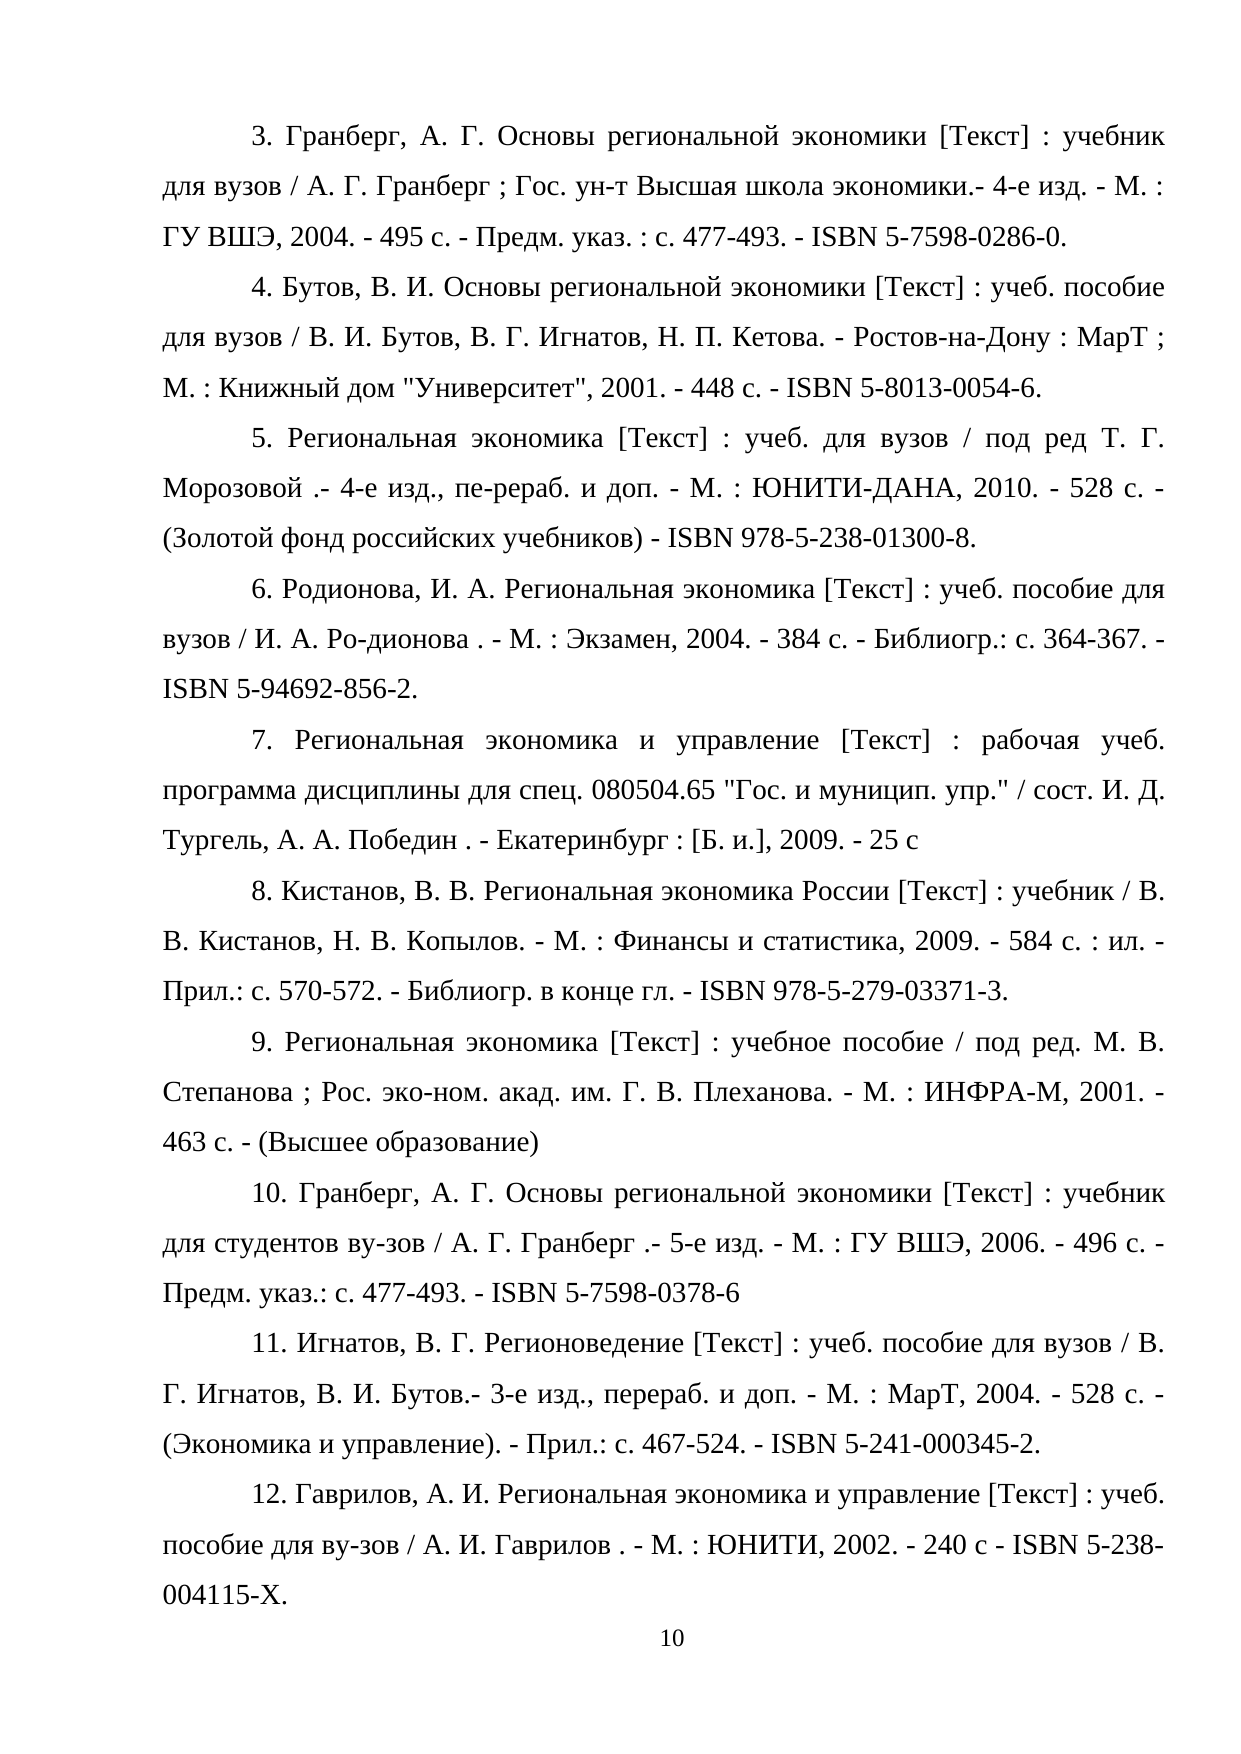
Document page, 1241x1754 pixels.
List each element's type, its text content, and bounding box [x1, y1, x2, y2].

text 10. Гранберг, А. Г. Основы региональной экономики [Текст] : учебник для студентов ву-зов / А. Г. Гранберг .- 5-е изд. - М. : ГУ ВШЭ, 2006. - 496 с. - Предм. указ.: с. 477-493. - ISBN 5-7598-0378-6 [162, 1175, 1167, 1309]
text 8. Кистанов, В. В. Региональная экономика России [Текст] : учебник / В. В. Кистанов, Н. В. Копылов. - М. : Финансы и статистика, 2009. - 584 с. : ил. - Прил.: с. 570-572. - Библиогр. в конце гл. - ISBN 978-5-279-03371-3. [162, 873, 1167, 1007]
text 6. Родионова, И. А. Региональная экономика [Текст] : учеб. пособие для вузов / И. А. Ро-дионова . - М. : Экзамен, 2004. - 384 с. - Библиогр.: с. 364-367. - ISBN 5-94692-856-2. [162, 571, 1167, 705]
text 3. Гранберг, А. Г. Основы региональной экономики [Текст] : учебник для вузов / А. Г. Гранберг ; Гос. ун-т Высшая школа экономики.- 4-е изд. - М. : ГУ ВШЭ, 2004. - 495 с. - Предм. указ. : с. 477-493. - ISBN 5-7598-0286-0. [162, 118, 1167, 252]
text 9. Региональная экономика [Текст] : учебное пособие / под ред. М. В. Степанова ; Рос. эко-ном. акад. им. Г. В. Плеханова. - М. : ИНФРА-М, 2001. - 463 с. - (Высшее образование) [162, 1024, 1167, 1158]
text 12. Гаврилов, А. И. Региональная экономика и управление [Текст] : учеб. пособие для ву-зов / А. И. Гаврилов . - М. : ЮНИТИ, 2002. - 240 с - ISBN 5-238-004115-Х. [162, 1477, 1167, 1611]
text 4. Бутов, В. И. Основы региональной экономики [Текст] : учеб. пособие для вузов / В. И. Бутов, В. Г. Игнатов, Н. П. Кетова. - Ростов-на-Дону : МарТ ; М. : Книжный дом "Университет", 2001. - 448 с. - ISBN 5-8013-0054-6. [162, 269, 1167, 403]
text 5. Региональная экономика [Текст] : учеб. для вузов / под ред Т. Г. Морозовой .- 4-е изд., пе-рераб. и доп. - М. : ЮНИТИ-ДАНА, 2010. - 528 с. - (Золотой фонд российских учебников) - ISBN 978-5-238-01300-8. [162, 420, 1167, 554]
text 11. Игнатов, В. Г. Регионоведение [Текст] : учеб. пособие для вузов / В. Г. Игнатов, В. И. Бутов.- 3-е изд., перераб. и доп. - М. : МарТ, 2004. - 528 с. - (Экономика и управление). - Прил.: с. 467-524. - ISBN 5-241-000345-2. [162, 1326, 1167, 1460]
text 7. Региональная экономика и управление [Текст] : рабочая учеб. программа дисциплины для спец. 080504.65 "Гос. и муницип. упр." / сост. И. Д. Тургель, А. А. Победин . - Екатеринбург : [Б. и.], 2009. - 25 с [162, 722, 1167, 856]
